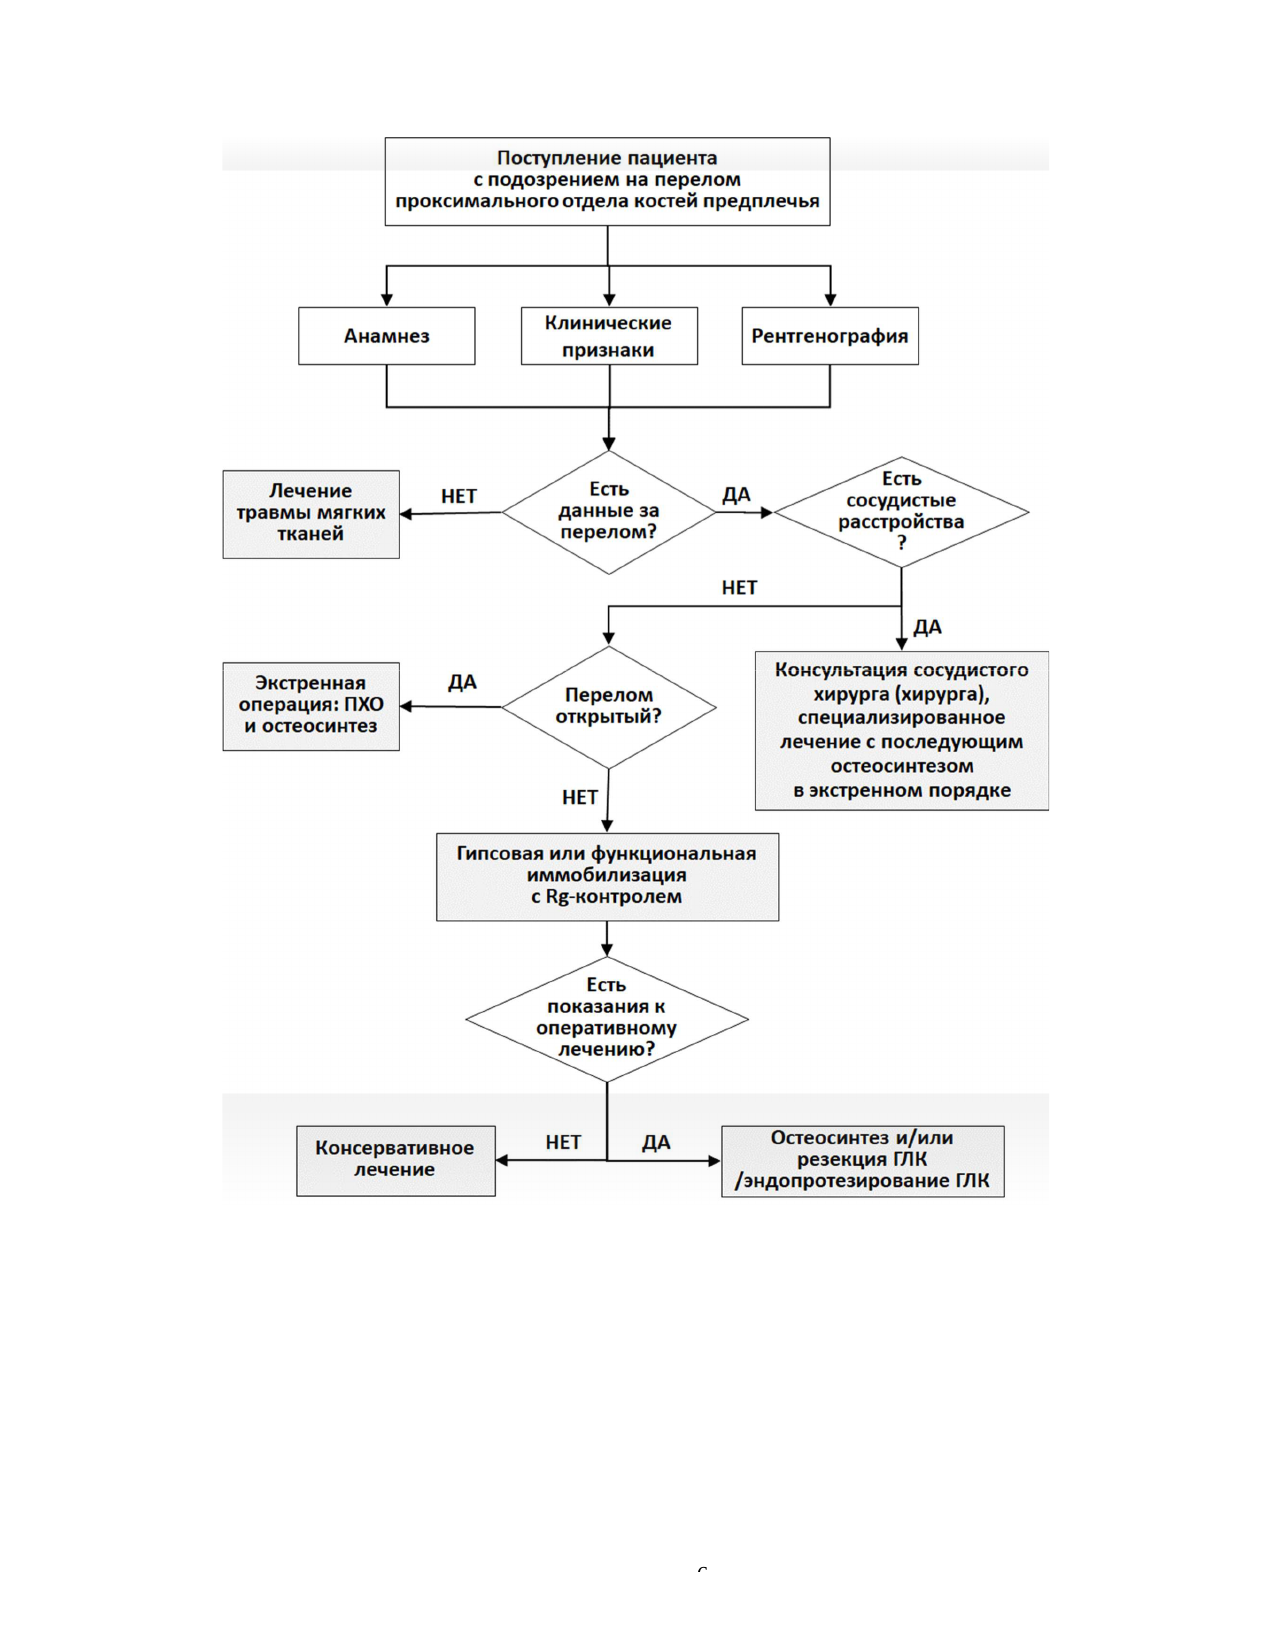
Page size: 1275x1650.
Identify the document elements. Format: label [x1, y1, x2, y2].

picture [222, 137, 1050, 1205]
